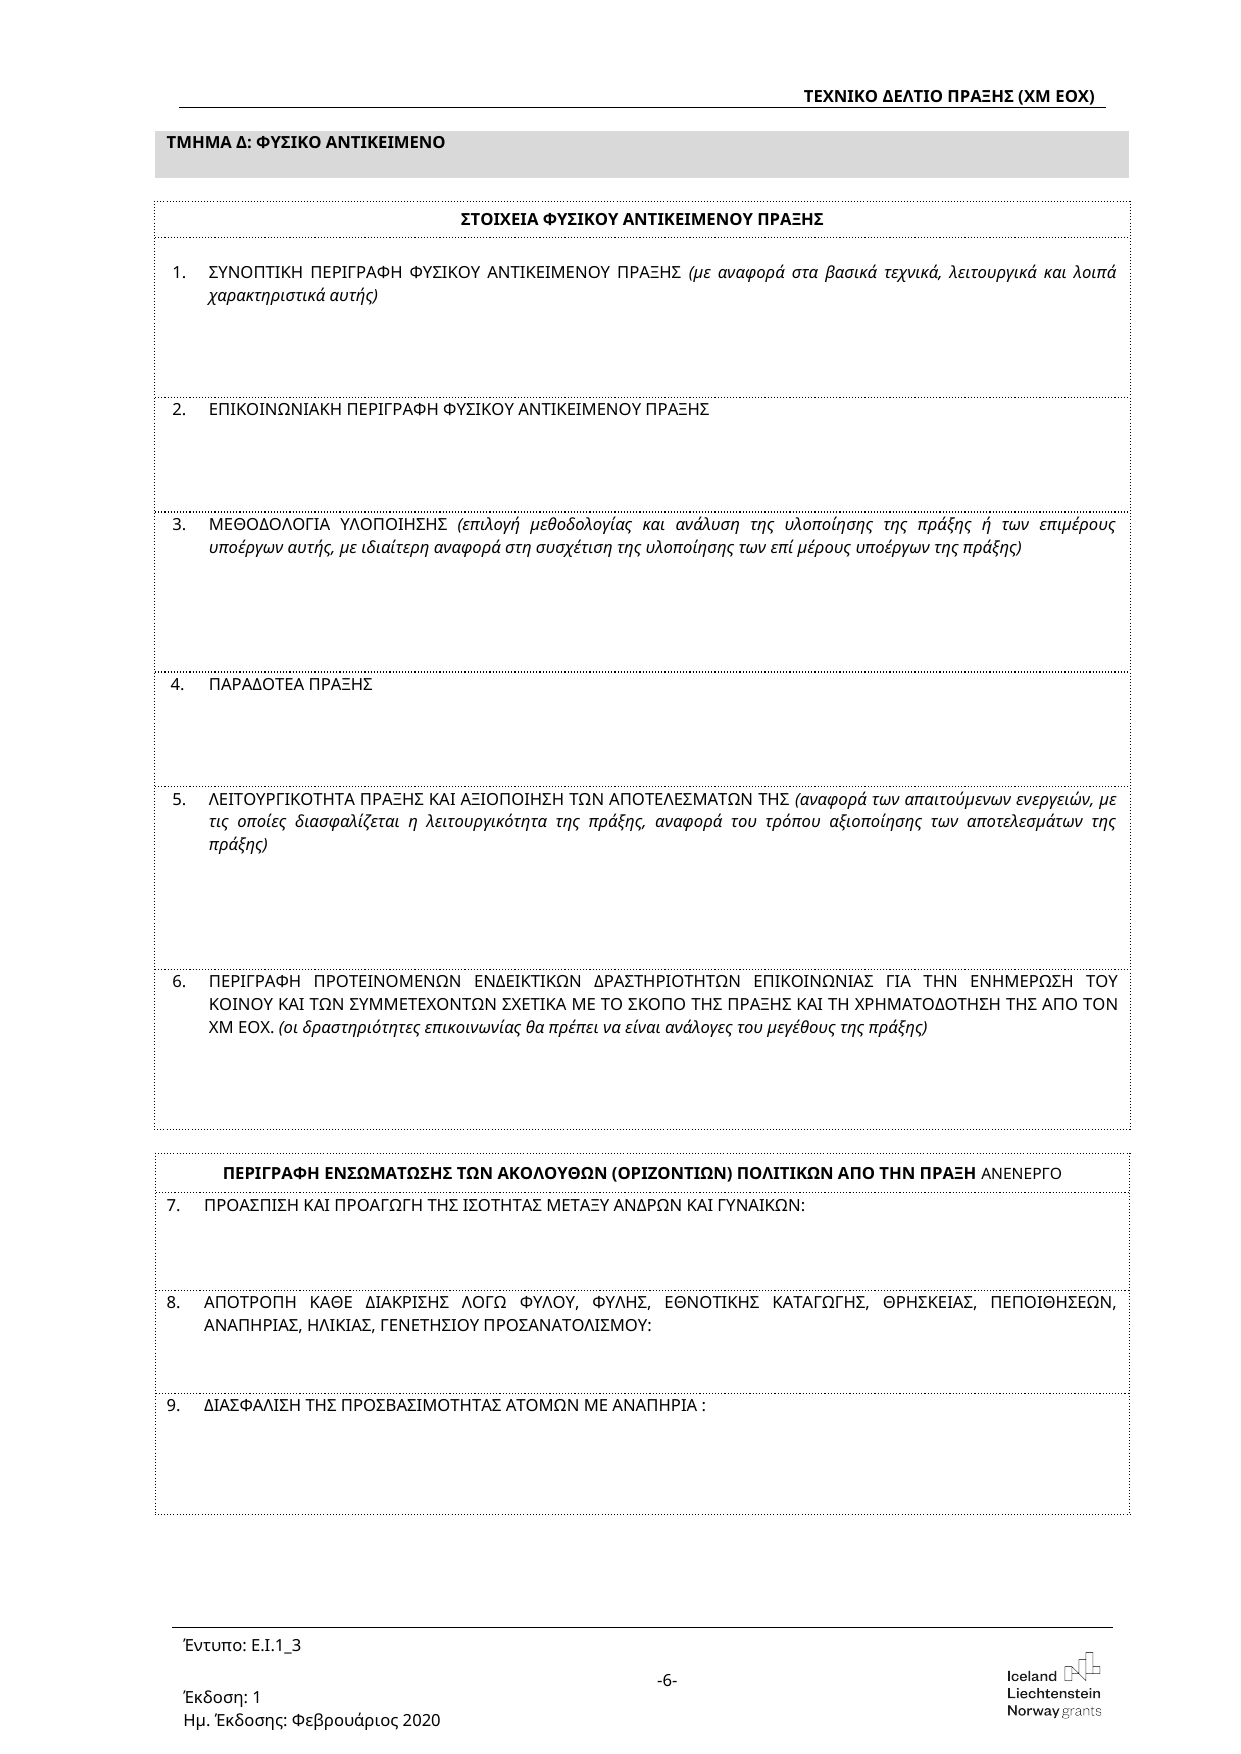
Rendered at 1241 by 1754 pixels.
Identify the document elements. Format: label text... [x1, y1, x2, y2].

table_header ΠΕΡΙΓΡΑΦΗ ΕΝΣΩΜΑΤΩΣΗΣ ΤΩΝ ΑΚΟΛΟΥΘΩΝ (ΟΡΙΖΟΝΤΙΩΝ) ΠΟΛΙΤΙΚΩΝ ΑΠΟ ΤΗΝ ΠΡΑΞΗ ΑΝΕΝΕΡΓΟ [155, 1153, 1129, 1192]
table_cell ΕΠΙΚΟΙΝΩΝΙΑΚΗ ΠΕΡΙΓΡΑΦΗ ΦΥΣΙΚΟΥ ΑΝΤΙΚΕΙΜΕΝΟΥ ΠΡΑΞΗΣ [155, 397, 1130, 511]
table_cell ΜΕΘΟΔΟΛΟΓΙΑ ΥΛΟΠΟΙΗΣΗΣ (επιλογή μεθοδολογίας και ανάλυση της υλοποίησης της πράξης ή των επιμέρους υποέργων αυτής, με ιδιαίτερη αναφορά στη συσχέτιση της υλοποίησης των επί μέρους υποέργων της πράξης) [155, 511, 1130, 671]
table_cell ΠΑΡΑΔΟΤΕΑ ΠΡΑΞΗΣ [155, 671, 1130, 786]
table_header ΣΤΟΙΧΕΙΑ ΦΥΣΙΚΟΥ ΑΝΤΙΚΕΙΜΕΝΟΥ ΠΡΑΞΗΣ [155, 201, 1130, 237]
picture [1007, 1652, 1102, 1719]
table_header ΤΜΗΜΑ Δ: ΦΥΣΙΚΟ ΑΝΤΙΚΕΙΜΕΝΟ [155, 131, 1129, 178]
table_cell ΠΕΡΙΓΡΑΦΗ ΠΡΟΤΕΙΝΟΜΕΝΩΝ ΕΝΔΕΙΚΤΙΚΩΝ ΔΡΑΣΤΗΡΙΟΤΗΤΩΝ ΕΠΙΚΟΙΝΩΝΙΑΣ ΓΙΑ ΤΗΝ ΕΝΗΜΕΡΩΣΗ ΤΟΥ ΚΟΙΝΟΥ ΚΑΙ ΤΩΝ ΣΥΜΜΕΤΕΧΟΝΤΩΝ ΣΧΕΤΙΚΑ ΜΕ ΤΟ ΣΚΟΠΟ ΤΗΣ ΠΡΑΞΗΣ ΚΑΙ ΤΗ ΧΡΗΜΑΤΟΔΟΤΗΣΗ ΤΗΣ ΑΠΟ ΤΟΝ ΧΜ ΕΟΧ. (οι δραστηριότητες επικοινωνίας θα πρέπει να είναι ανάλογες του μεγέθους της πράξης) [155, 969, 1130, 1129]
table_cell ΑΠΟΤΡΟΠΗ ΚΑΘΕ ΔΙΑΚΡΙΣΗΣ ΛΟΓΩ ΦΥΛΟΥ, ΦΥΛΗΣ, ΕΘΝΟΤΙΚΗΣ ΚΑΤΑΓΩΓΗΣ, ΘΡΗΣΚΕΙΑΣ, ΠΕΠΟΙΘΗΣΕΩΝ, ΑΝΑΠΗΡΙΑΣ, ΗΛΙΚΙΑΣ, ΓΕΝΕΤΗΣΙΟΥ ΠΡΟΣΑΝΑΤΟΛΙΣΜΟΥ: [155, 1290, 1129, 1392]
table_cell ΣΥΝΟΠΤΙΚΗ ΠΕΡΙΓΡΑΦΗ ΦΥΣΙΚΟΥ ΑΝΤΙΚΕΙΜΕΝΟΥ ΠΡΑΞΗΣ (με αναφορά στα βασικά τεχνικά, λειτουργικά και λοιπά χαρακτηριστικά αυτής) [155, 237, 1130, 397]
table_cell ΛΕΙΤΟΥΡΓΙΚΟΤΗΤΑ ΠΡΑΞΗΣ ΚΑΙ ΑΞΙΟΠΟΙΗΣΗ ΤΩΝ ΑΠΟΤΕΛΕΣΜΑΤΩΝ ΤΗΣ (αναφορά των απαιτούμενων ενεργειών, με τις οποίες διασφαλίζεται η λειτουργικότητα της πράξης, αναφορά του τρόπου αξιοποίησης των αποτελεσμάτων της πράξης) [155, 786, 1130, 969]
table_cell ΔΙΑΣΦΑΛΙΣΗ ΤΗΣ ΠΡΟΣΒΑΣΙΜΟΤΗΤΑΣ ΑΤΟΜΩΝ ΜΕ ΑΝΑΠΗΡΙΑ : [155, 1393, 1129, 1513]
table_cell ΠΡΟΑΣΠΙΣΗ ΚΑΙ ΠΡΟΑΓΩΓΗ ΤΗΣ ΙΣΟΤΗΤΑΣ ΜΕΤΑΞΥ ΑΝΔΡΩΝ ΚΑΙ ΓΥΝΑΙΚΩΝ: [155, 1192, 1129, 1290]
